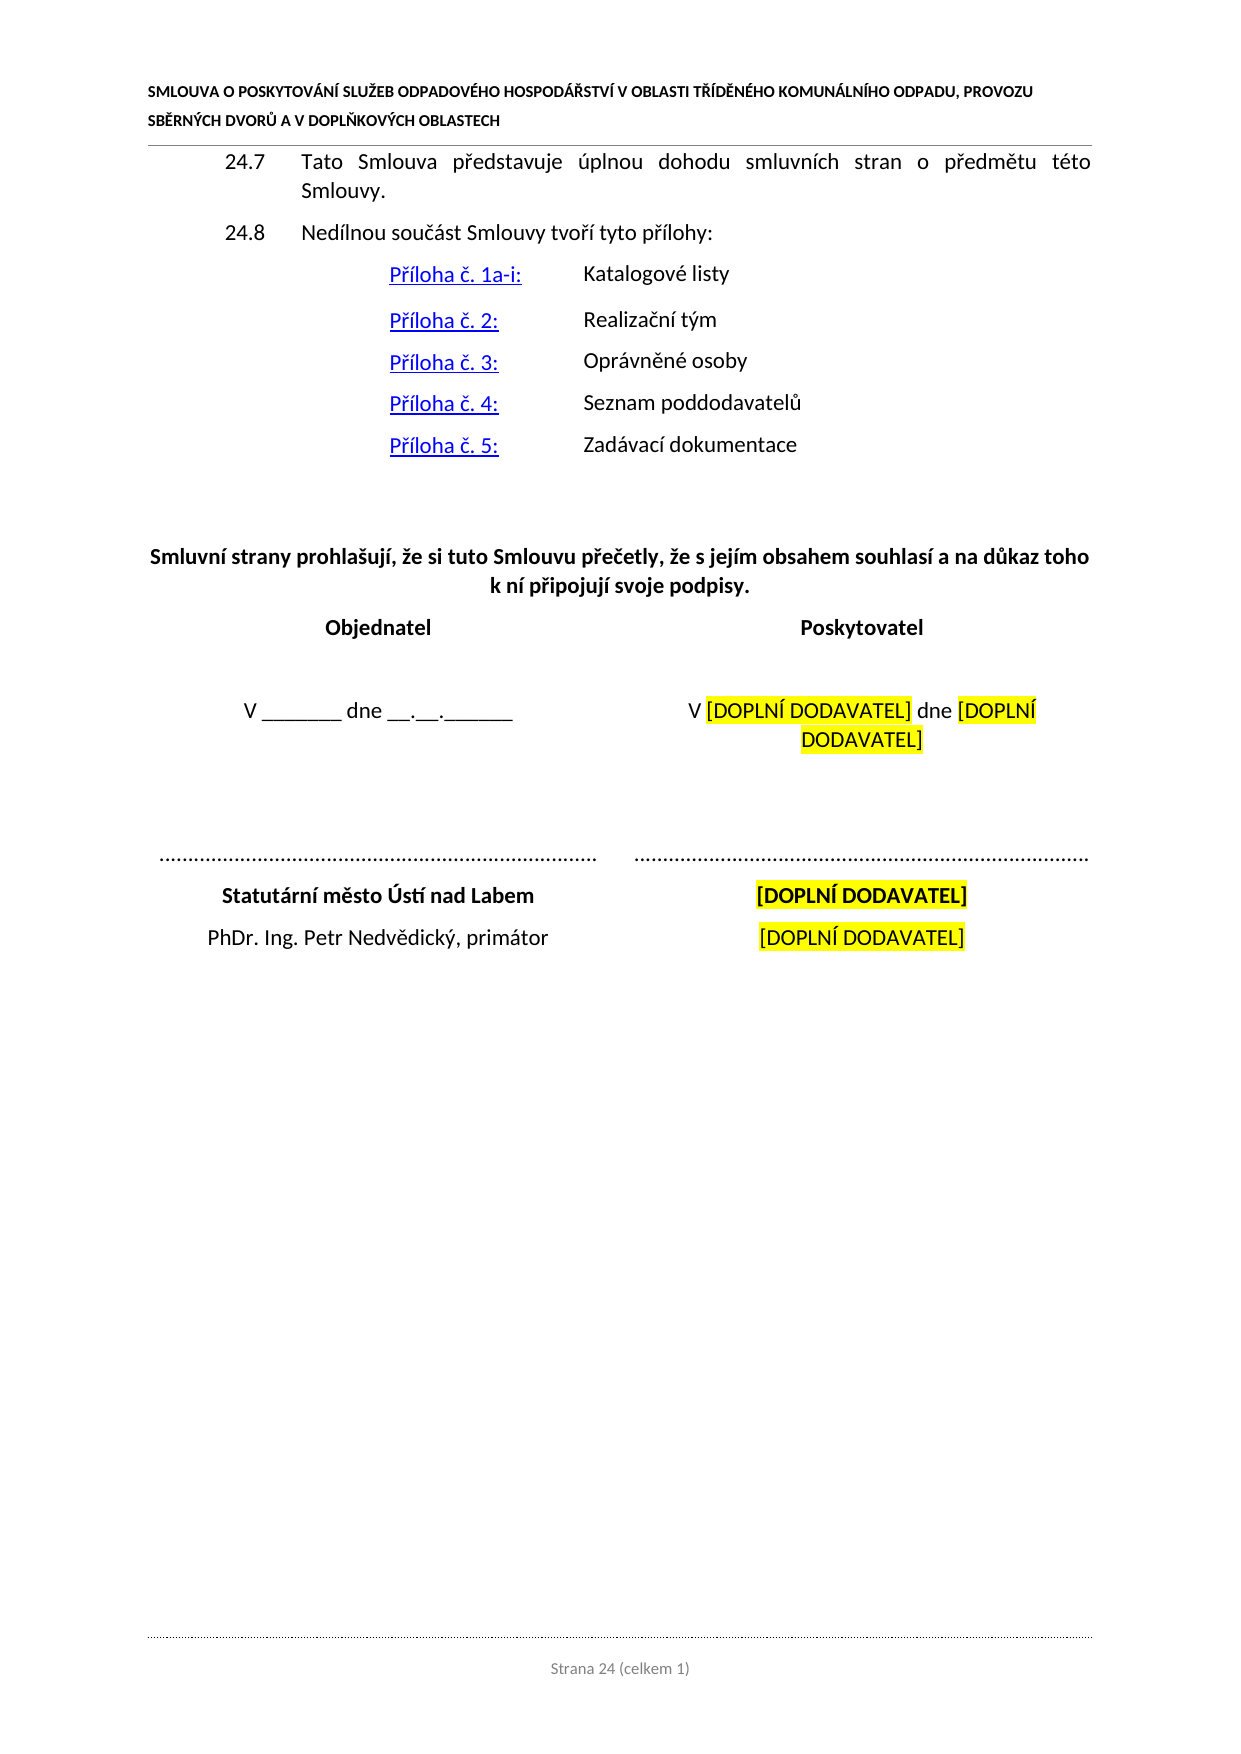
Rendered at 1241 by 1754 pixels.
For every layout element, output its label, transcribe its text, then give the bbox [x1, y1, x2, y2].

table_cell Zadávací dokumentace [572, 430, 1092, 472]
table_cell Příloha č. 5: [148, 430, 572, 472]
table_cell Příloha č. 4: [148, 388, 572, 430]
table_cell Oprávněné osoby [572, 347, 1092, 388]
table_cell Seznam poddodavatelů [572, 388, 1092, 430]
table_cell ............................................................................ Statutární město Ústí nad Labem PhDr. Ing. Petr Nedvědický, primátor [136, 839, 620, 963]
table_header Příloha č. 1a-i: [148, 259, 572, 305]
table_header Objednatel V _______ dne __.__.______ [136, 612, 620, 838]
table_header Katalogové listy [572, 259, 1092, 305]
text Tato Smlouva představuje úplnou dohodu smluvních stran o předmětu této Smlouvy. [224, 146, 1092, 204]
table_cell Realizační tým [572, 305, 1092, 347]
text Smluvní strany prohlašují, že si tuto Smlouvu přečetly, že s jejím obsahem souhlasí a na důkaz toho k ní připojují svoje podpisy. [148, 541, 1092, 599]
table_header Poskytovatel V [DOPLNÍ DODAVATEL] dne [DOPLNÍ DODAVATEL] [620, 612, 1104, 838]
text Nedílnou součást Smlouvy tvoří tyto přílohy: [224, 217, 1092, 246]
table_cell Příloha č. 2: [148, 305, 572, 347]
table_cell ............................................................................... [DOPLNÍ DODAVATEL] [DOPLNÍ DODAVATEL] [620, 839, 1104, 963]
table_cell Příloha č. 3: [148, 347, 572, 388]
